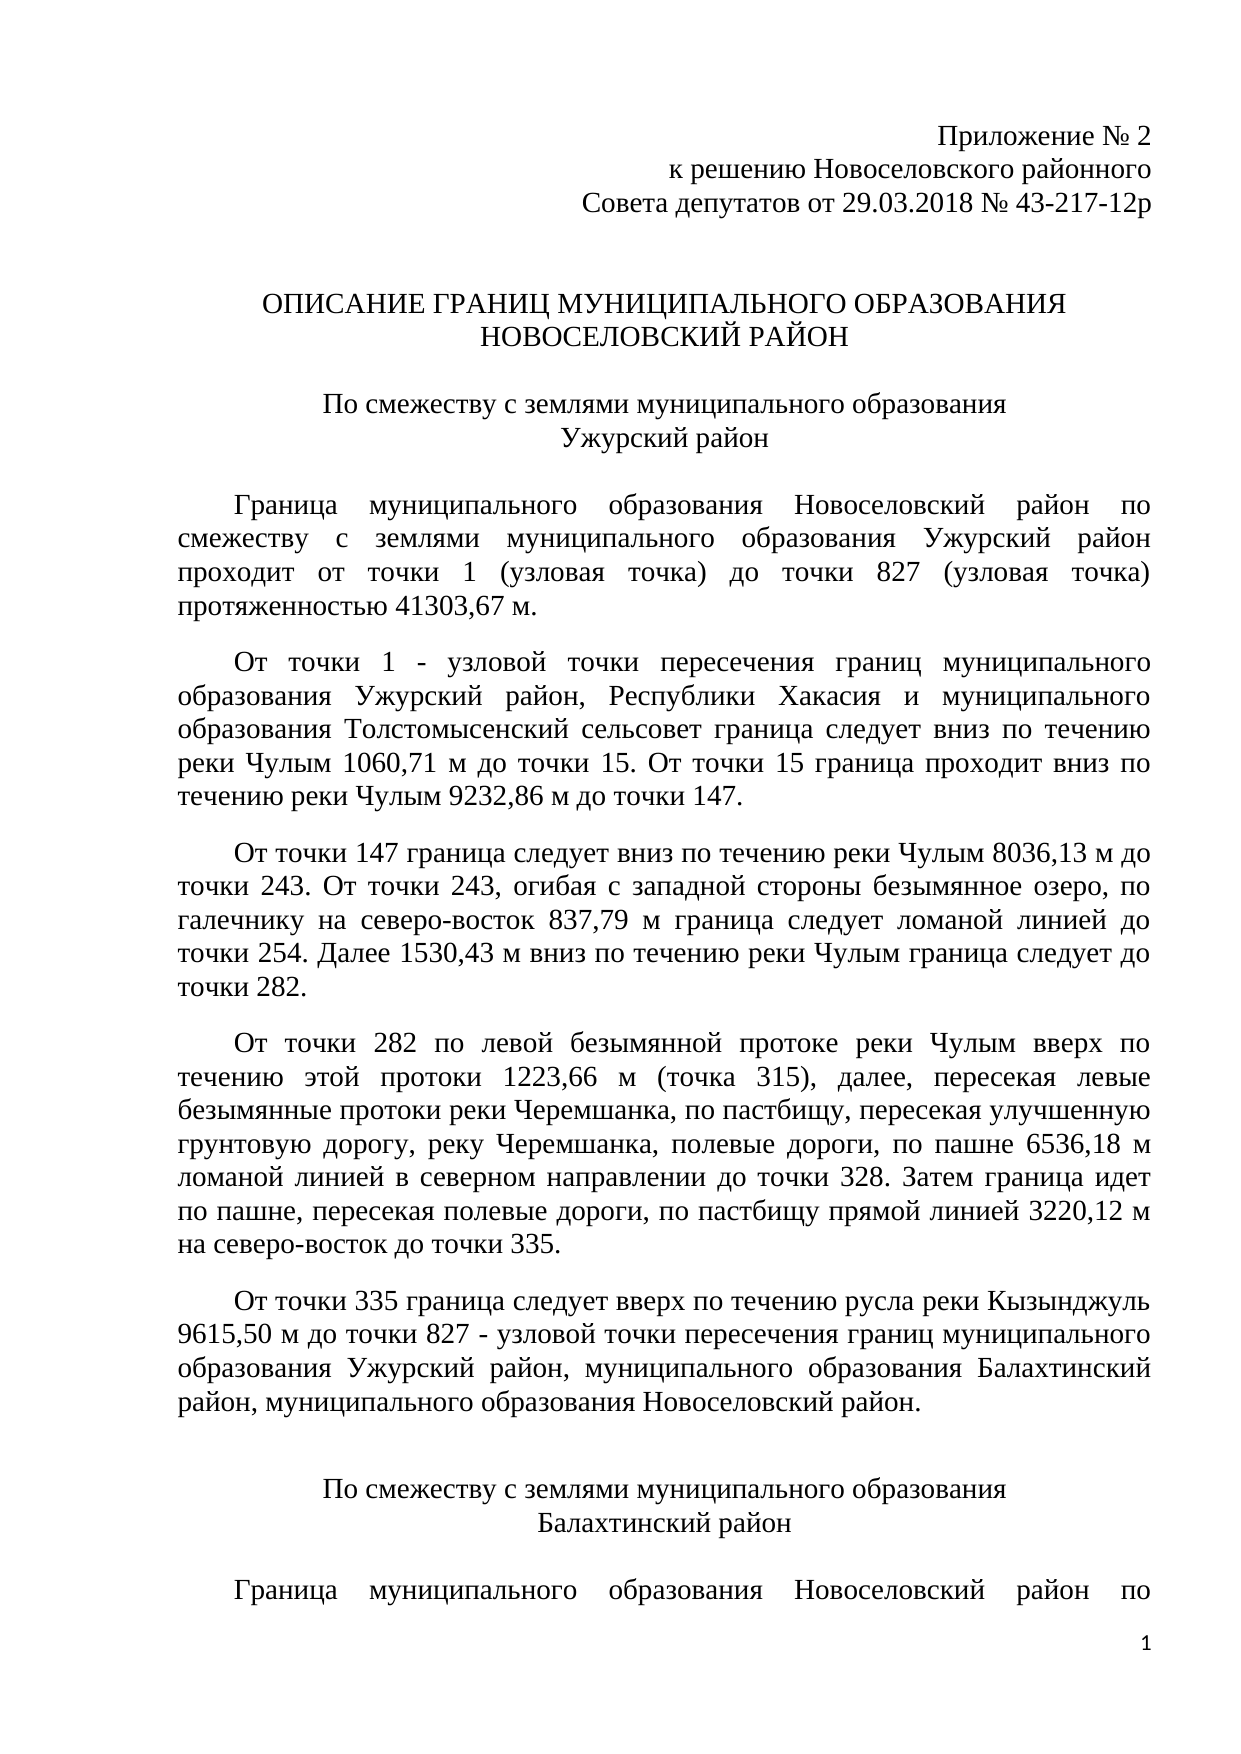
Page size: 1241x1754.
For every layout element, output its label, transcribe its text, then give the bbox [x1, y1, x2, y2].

text к решению Новоселовского районного [177, 152, 1152, 185]
text ОПИСАНИЕ ГРАНИЦ МУНИЦИПАЛЬНОГО ОБРАЗОВАНИЯ [177, 286, 1152, 319]
text От точки 282 по левой безымянной протоке реки Чулым вверх по течению этой протоки (точка 315), далее, пересекая левые безымянные протоки реки Черемшанка, по пастбищу, пересекая улучшенную грунтовую дорогу, реку Черемшанка, полевые дороги, по пашне ломаной линией в северном направлении до точки 328. Затем граница идет по пашне, пересекая полевые дороги, по пастбищу прямой линией на северо-восток до точки 335. [177, 1025, 1152, 1260]
text От точки 335 граница следует вверх по течению русла реки Кызынджуль до точки 827 - узловой точки пересечения границ муниципального образования Ужурский район, муниципального образования Балахтинский район, муниципального образования Новоселовский район. [177, 1283, 1152, 1417]
text Совета депутатов от 29.03.2018 № 43-217-12р [177, 185, 1152, 219]
text Балахтинский район [177, 1505, 1152, 1539]
text По смежеству с землями муниципального образования [177, 386, 1152, 420]
text По смежеству с землями муниципального образования [177, 1472, 1152, 1505]
text От точки 1 - узловой точки пересечения границ муниципального образования Ужурский район, Республики Хакасия и муниципального образования Толстомысенский сельсовет граница следует вниз по течению реки Чулым до точки 15. От точки 15 граница проходит вниз по течению реки Чулым до точки 147. [177, 644, 1152, 812]
text Приложение № 2 [177, 118, 1152, 152]
text НОВОСЕЛОВСКИЙ РАЙОН [177, 319, 1152, 353]
text Ужурский район [177, 420, 1152, 453]
text Граница муниципального образования Новоселовский район по смежеству с землями муниципального образования Ужурский район проходит от точки 1 (узловая точка) до точки 827 (узловая точка) протяженностью . [177, 487, 1152, 621]
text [177, 1572, 1152, 1606]
text От точки 147 граница следует вниз по течению реки Чулым до точки 243. От точки 243, огибая с западной стороны безымянное озеро, по галечнику на северо-восток граница следует ломаной линией до точки 254. Далее вниз по течению реки Чулым граница следует до точки 282. [177, 835, 1152, 1002]
